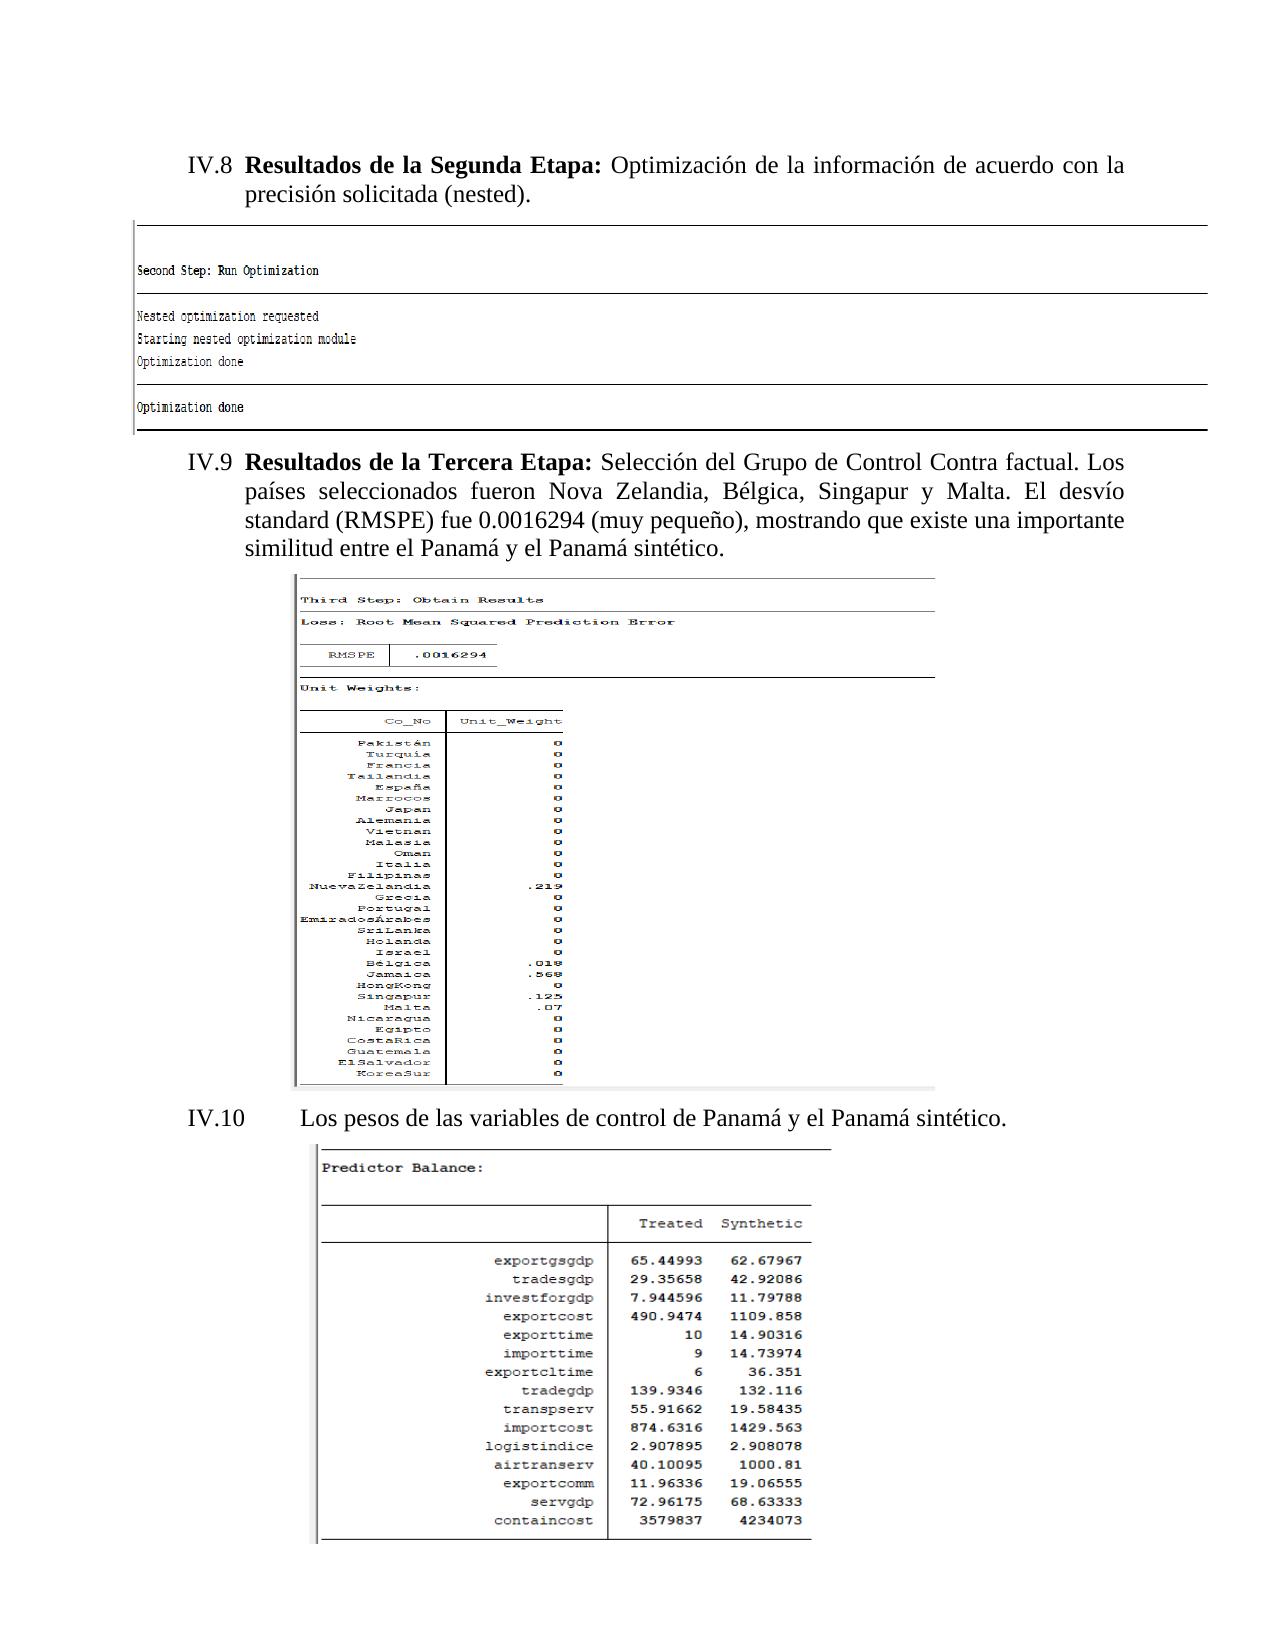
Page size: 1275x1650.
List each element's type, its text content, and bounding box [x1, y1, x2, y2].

list Los pesos de las variables de control de Panamá y el Panamá sintético. [187, 1103, 1125, 1132]
picture [290, 574, 936, 1091]
picture [131, 220, 1208, 435]
list Resultados de la Segunda Etapa: Optimización de la información de acuerdo con la precisión solicitada (nested). [187, 150, 1125, 207]
list Resultados de la Tercera Etapa: Selección del Grupo de Control Contra factual. Los países seleccionados fueron Nova Zelandia, Bélgica, Singapur y Malta. El desvío standard (RMSPE) fue 0.0016294 (muy pequeño), mostrando que existe una importante similitud entre el Panamá y el Panamá sintético. [187, 447, 1125, 562]
picture [309, 1144, 832, 1544]
